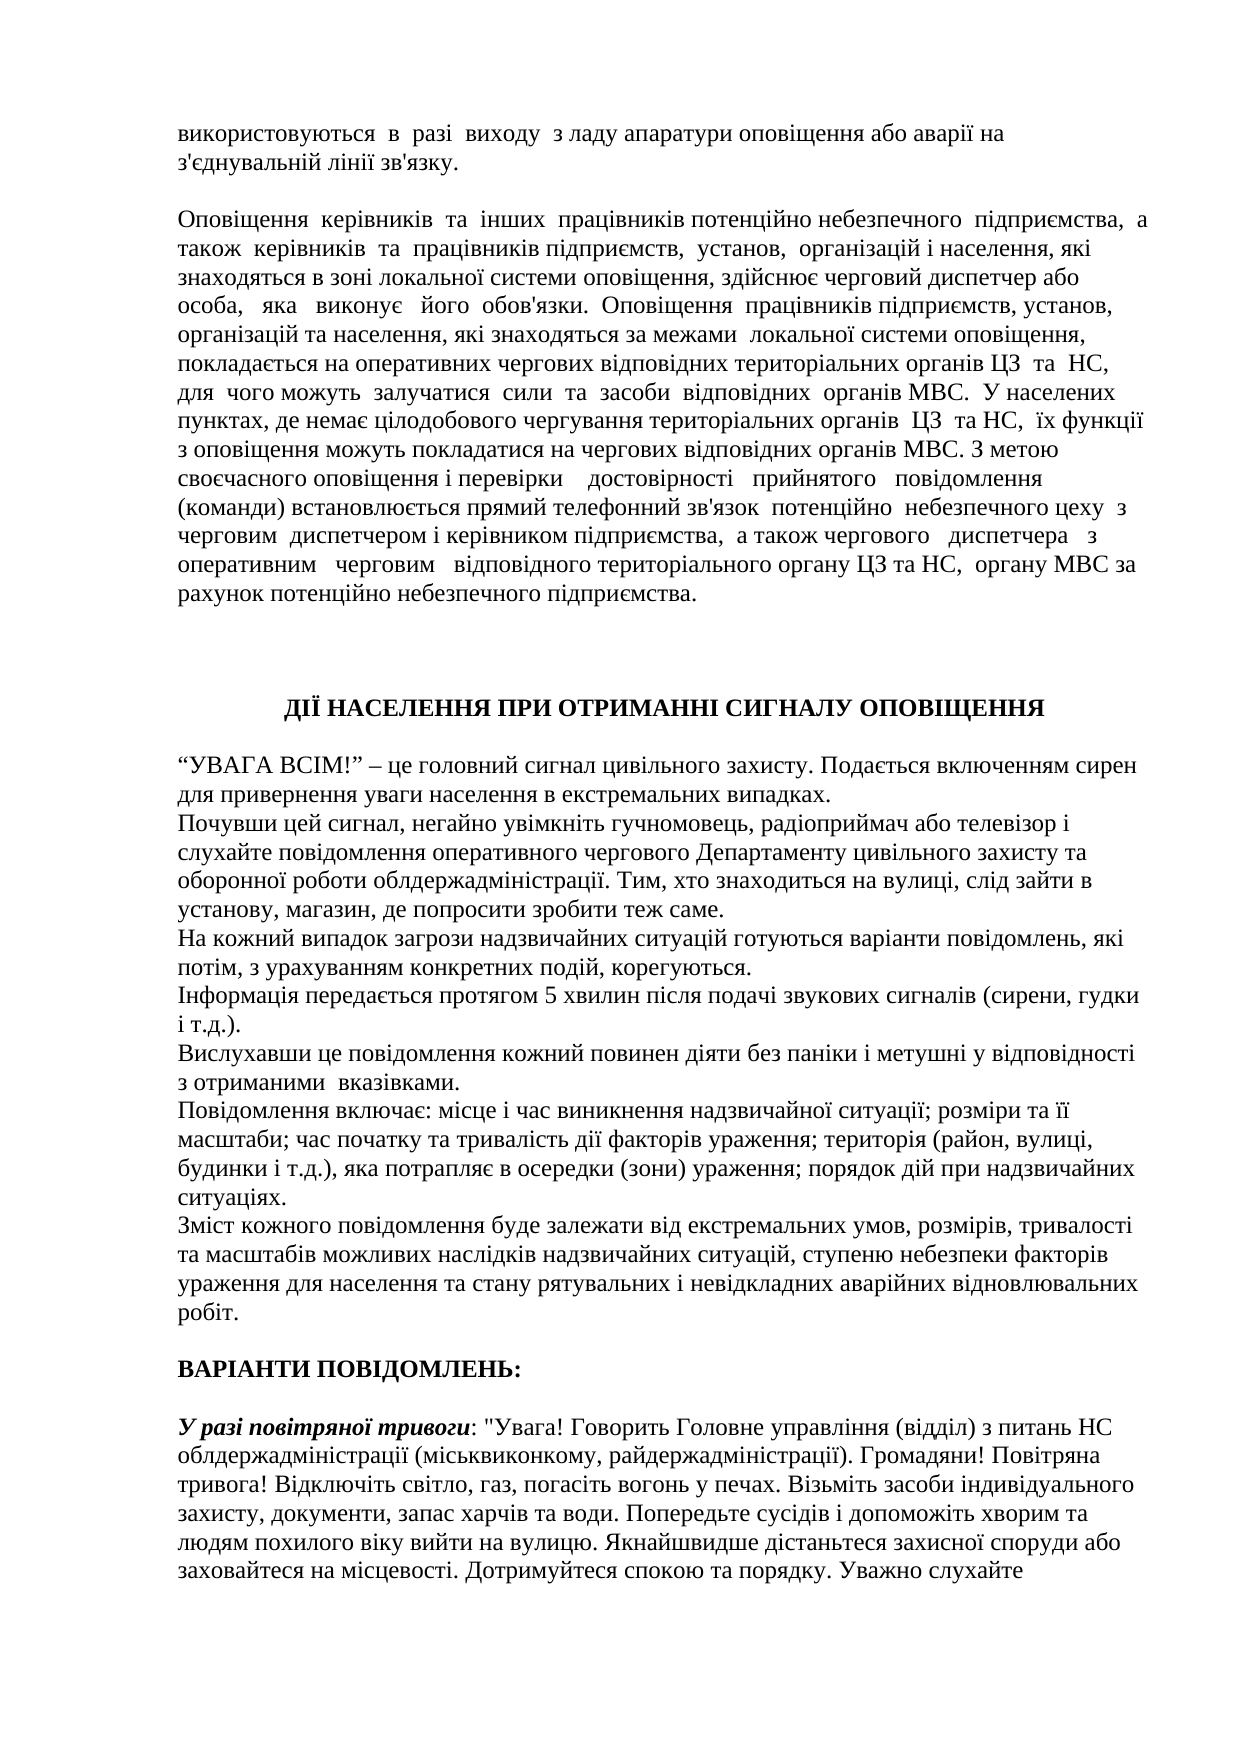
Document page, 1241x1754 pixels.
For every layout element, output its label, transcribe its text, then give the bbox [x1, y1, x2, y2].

text Інформація передається протягом 5 хвилин після подачі звукових сигналів (сирени, гудки і т.д.). [177, 981, 1152, 1038]
text “УВАГА ВСІМ!” – це головний сигнал цивільного захисту. Подається включенням сирен для привернення уваги населення в екстремальних випадках. [177, 751, 1152, 808]
text Зміст кожного повідомлення буде залежати від екстремальних умов, розмірів, тривалості та масштабів можливих наслідків надзвичайних ситуацій, ступеню небезпеки факторів ураження для населення та стану рятувальних і невідкладних аварійних відновлювальних робіт. [177, 1211, 1152, 1326]
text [177, 118, 1152, 176]
text ВАРІАНТИ ПОВІДОМЛЕНЬ: [177, 1354, 1152, 1383]
text Оповіщення керівників та інших працівників потенційно небезпечного підприємства, а також керівників та працівників підприємств, установ, організацій і населення, які знаходяться в зоні локальної системи оповіщення, здійснює черговий диспетчер або особа, яка виконує його обов'язки. Оповіщення працівників підприємств, установ, організацій та населення, які знаходяться за межами локальної системи оповіщення, покладається на оперативних чергових відповідних територіальних органів ЦЗ та НС, для чого можуть залучатися сили та засоби відповідних органів МВС. У населених пунктах, де немає цілодобового чергування територіальних органів ЦЗ та НС, їх функції з оповіщення можуть покладатися на чергових відповідних органів МВС. З метою своєчасного оповіщення і перевірки достовірності прийнятого повідомлення (команди) встановлюється прямий телефонний зв'язок потенційно небезпечного цеху з черговим диспетчером і керівником підприємства, а також чергового диспетчера з оперативним черговим відповідного територіального органу ЦЗ та НС, органу МВС за рахунок потенційно небезпечного підприємства. [177, 204, 1152, 607]
text Повідомлення включає: місце і час виникнення надзвичайної ситуації; розміри та її масштаби; час початку та тривалість дії факторів ураження; територія (район, вулиці, будинки і т.д.), яка потрапляє в осередки (зони) ураження; порядок дій при надзвичайних ситуаціях. [177, 1096, 1152, 1211]
text ДІЇ НАСЕЛЕННЯ ПРИ ОТРИМАННІ СИГНАЛУ ОПОВІЩЕННЯ [177, 693, 1152, 722]
text Почувши цей сигнал, негайно увімкніть гучномовець, радіоприймач або телевізор і слухайте повідомлення оперативного чергового Департаменту цивільного захисту та оборонної роботи облдержадміністрації. Тим, хто знаходиться на вулиці, слід зайти в установу, магазин, де попросити зробити теж саме. [177, 808, 1152, 923]
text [177, 1412, 1152, 1584]
text Вислухавши це повідомлення кожний повинен діяти без паніки і метушні у відповідності з отриманими вказівками. [177, 1038, 1152, 1096]
text На кожний випадок загрози надзвичайних ситуацій готуються варіанти повідомлень, які потім, з урахуванням конкретних подій, корегуються. [177, 923, 1152, 981]
